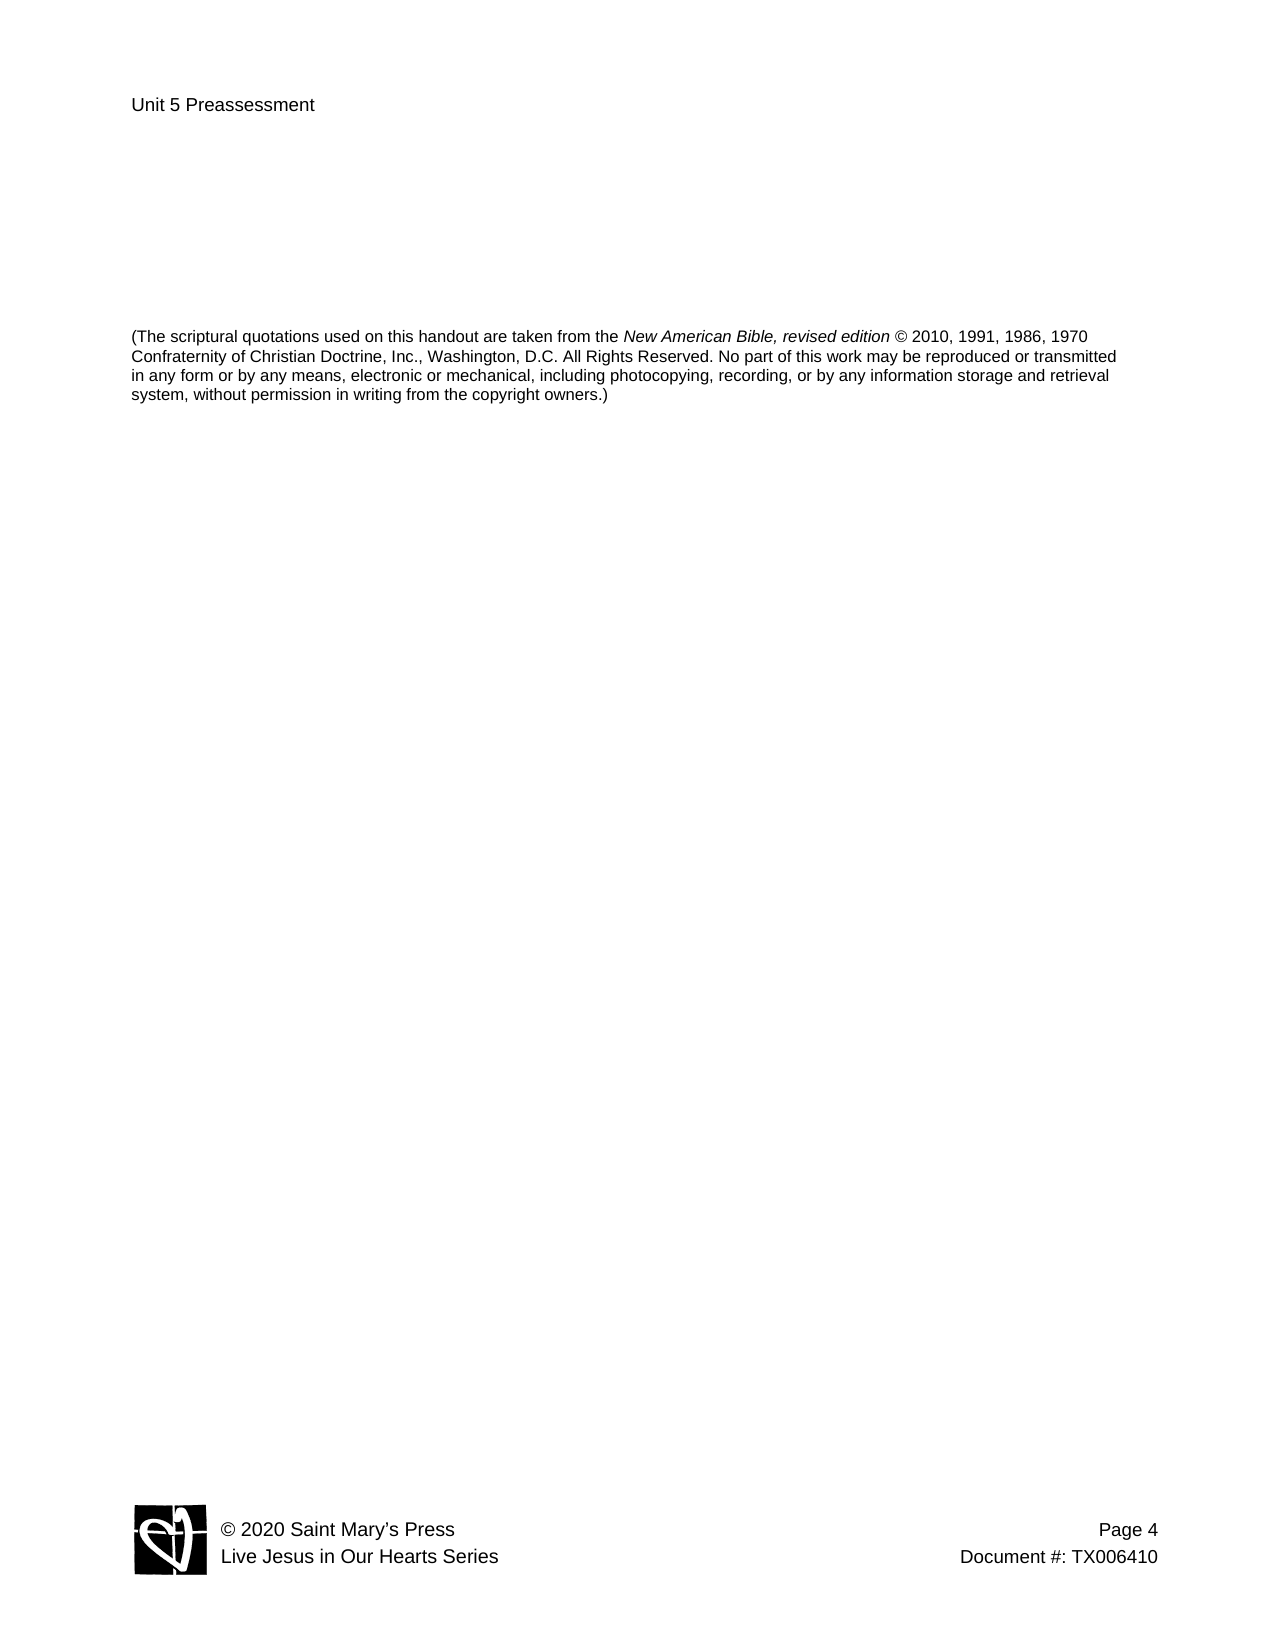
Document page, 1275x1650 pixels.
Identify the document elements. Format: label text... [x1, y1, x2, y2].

text (The scriptural quotations used on this handout are taken from the New American Bible, revised edition © 2010, 1991, 1986, 1970 Confraternity of Christian Doctrine, Inc., Washington, D.C. All Rights Reserved. No part of this work may be reproduced or transmitted in any form or by any means, electronic or mechanical, including photocopying, recording, or by any information storage and retrieval system, without permission in writing from the copyright owners.) [131, 327, 1144, 404]
